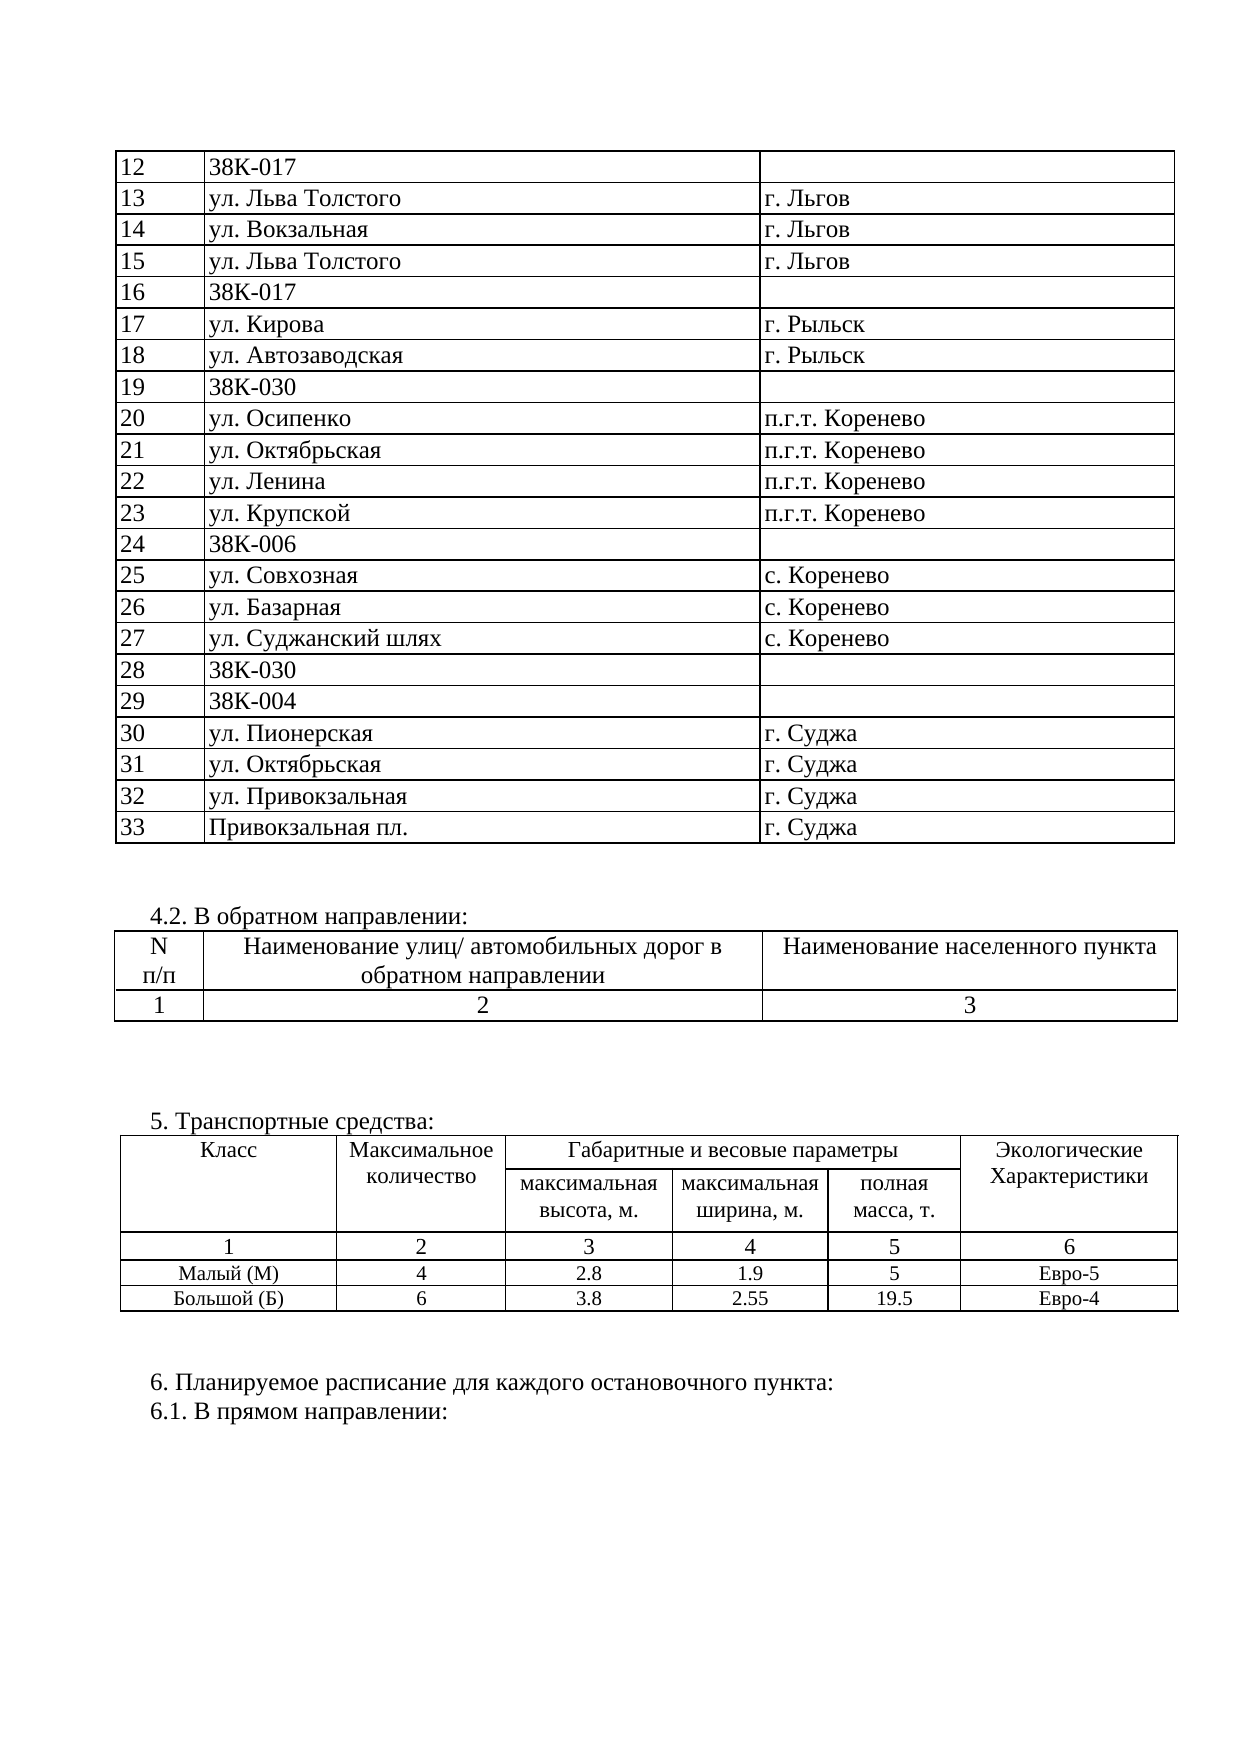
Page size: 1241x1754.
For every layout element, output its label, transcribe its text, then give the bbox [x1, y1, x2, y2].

table_cell 16 [117, 277, 204, 307]
table_cell 28 [117, 655, 204, 685]
table_cell с. Коренево [761, 623, 1174, 653]
table_header Класс [121, 1136, 336, 1231]
table_cell 38К-017 [205, 277, 759, 307]
table_cell максимальная ширина, м. [673, 1170, 827, 1231]
table_cell 26 [117, 592, 204, 622]
table_cell 33 [117, 812, 204, 842]
table_cell ул. Совхозная [205, 561, 759, 590]
table_cell ул. Льва Толстого [205, 246, 759, 276]
table_cell ул. Кирова [205, 309, 759, 339]
table_cell п.г.т. Коренево [761, 403, 1174, 433]
table_cell 3 [506, 1233, 672, 1259]
table_cell г. Льгов [761, 183, 1174, 213]
table_cell 2.8 [506, 1261, 672, 1285]
table_cell г. Суджа [761, 718, 1174, 748]
table_cell 19 [117, 372, 204, 402]
table_cell с. Коренево [761, 561, 1174, 590]
table_cell [761, 277, 1174, 307]
table_cell 38К-017 [205, 152, 759, 181]
table_cell 32 [117, 781, 204, 811]
table_cell с. Коренево [761, 592, 1174, 622]
table_cell Малый (М) [121, 1261, 336, 1285]
table_cell ул. Крупской [205, 498, 759, 527]
table_cell ул. Пионерская [205, 718, 759, 748]
table_cell 27 [117, 623, 204, 653]
table_cell ул. Суджанский шлях [205, 623, 759, 653]
table_header Максимальное количество [337, 1136, 505, 1231]
table_header Габаритные и весовые параметры [506, 1136, 960, 1168]
text 4.2. В обратном направлении: [150, 901, 1090, 930]
table_cell г. Суджа [761, 812, 1174, 842]
table_cell 3 [763, 989, 1177, 1020]
table_cell 1.9 [673, 1261, 827, 1285]
table_cell 22 [117, 466, 204, 496]
table_cell 4 [337, 1261, 505, 1285]
table_header Экологические Характеристики [961, 1136, 1177, 1231]
table_cell 38К-004 [205, 686, 759, 716]
table_cell п.г.т. Коренево [761, 435, 1174, 464]
table_cell 1 [121, 1233, 336, 1259]
table_cell 31 [117, 749, 204, 779]
table_cell 2.55 [673, 1286, 827, 1310]
table_cell 5 [829, 1233, 960, 1259]
table_cell полная масса, т. [829, 1170, 960, 1231]
table_cell 19.5 [829, 1286, 960, 1310]
table_cell ул. Осипенко [205, 403, 759, 433]
table_cell 21 [117, 435, 204, 464]
table_cell 2 [204, 991, 762, 1020]
table_cell 13 [117, 183, 204, 213]
table_cell ул. Привокзальная [205, 781, 759, 811]
table_cell 17 [117, 309, 204, 339]
table_cell 4 [673, 1233, 827, 1259]
table_cell 38К-030 [205, 372, 759, 402]
table_cell 12 [117, 152, 204, 181]
table_cell [761, 372, 1174, 402]
table_cell ул. Октябрьская [205, 749, 759, 779]
table_cell 3.8 [506, 1286, 672, 1310]
table_header Наименование улиц/ автомобильных дорог в обратном направлении [204, 932, 762, 989]
table_cell г. Суджа [761, 749, 1174, 779]
table_cell ул. Вокзальная [205, 215, 759, 244]
table_cell 38К-006 [205, 529, 759, 559]
table_header N п/п [115, 932, 203, 989]
text 6. Планируемое расписание для каждого остановочного пункта: [150, 1367, 1090, 1396]
table_cell ул. Базарная [205, 592, 759, 622]
table_cell максимальная высота, м. [506, 1170, 672, 1231]
table_cell [761, 686, 1174, 716]
table_cell п.г.т. Коренево [761, 466, 1174, 496]
table_cell г. Рыльск [761, 309, 1174, 339]
table_cell 24 [117, 529, 204, 559]
table_cell Привокзальная пл. [205, 812, 759, 842]
table_cell г. Рыльск [761, 340, 1174, 370]
table_cell 25 [117, 561, 204, 590]
table_cell Большой (Б) [121, 1286, 336, 1310]
table_cell 6 [961, 1233, 1177, 1259]
text 6.1. В прямом направлении: [150, 1396, 1090, 1424]
table_cell 1 [115, 990, 203, 1020]
table_cell ул. Октябрьская [205, 435, 759, 464]
table_cell 30 [117, 718, 204, 748]
text 5. Транспортные средства: [150, 1106, 1090, 1134]
table_cell 38К-030 [205, 655, 759, 685]
table_cell [761, 529, 1174, 559]
table_cell г. Льгов [761, 215, 1174, 244]
table_cell п.г.т. Коренево [761, 498, 1174, 527]
table_cell 15 [117, 246, 204, 276]
table_cell 18 [117, 340, 204, 370]
table_cell Евро-4 [961, 1286, 1177, 1310]
table_cell 14 [117, 215, 204, 244]
table_cell 20 [117, 403, 204, 433]
table_cell 2 [337, 1233, 505, 1259]
table_cell г. Льгов [761, 246, 1174, 276]
table_cell [761, 152, 1174, 181]
table_cell ул. Автозаводская [205, 340, 759, 370]
table_cell ул. Ленина [205, 466, 759, 496]
table_cell 29 [117, 686, 204, 716]
table_cell 5 [829, 1261, 960, 1285]
table_cell 23 [117, 498, 204, 527]
table_cell Евро-5 [961, 1261, 1177, 1285]
table_cell [761, 655, 1174, 685]
table_cell г. Суджа [761, 781, 1174, 811]
table_cell ул. Льва Толстого [205, 183, 759, 213]
table_header Наименование населенного пункта [763, 932, 1177, 989]
table_cell 6 [337, 1286, 505, 1310]
